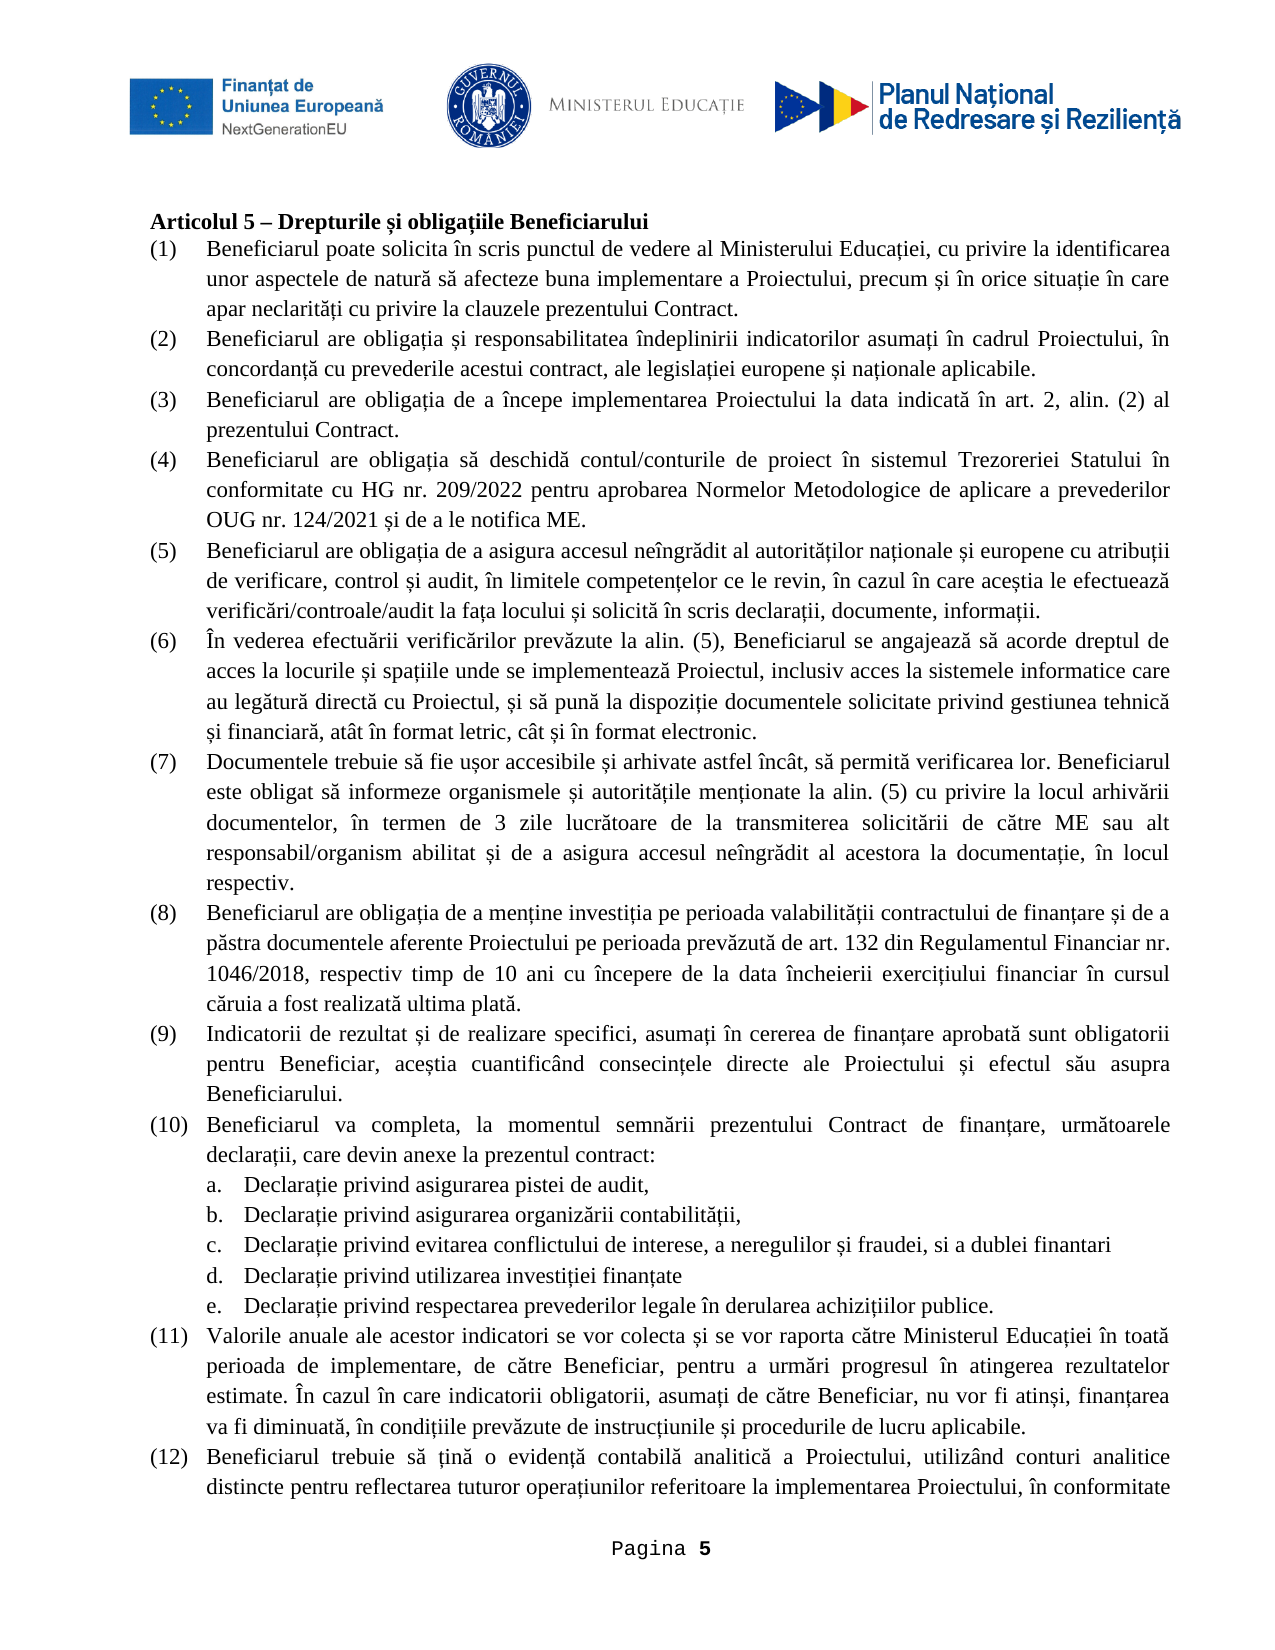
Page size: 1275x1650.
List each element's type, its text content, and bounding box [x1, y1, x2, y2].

list Indicatorii de rezultat și de realizare specifici, asumați în cererea de finanțare aprobată sunt obligatorii pentru Beneficiar, aceștia cuantificând consecințele directe ale Proiectului și efectul său asupra Beneficiarului. [150, 1020, 1172, 1107]
list Documentele trebuie să fie ușor accesibile și arhivate astfel încât, să permită verificarea lor. Beneficiarul este obligat să informeze organismele și autoritățile menționate la alin. (5) cu privire la locul arhivării documentelor, în termen de 3 zile lucrătoare de la transmiterea solicitării de către ME sau alt responsabil/organism abilitat și de a asigura accesul neîngrădit al acestora la documentație, în locul respectiv. [150, 748, 1172, 895]
list Beneficiarul are obligația de a începe implementarea Proiectului la data indicată în art. 2, alin. (2) al prezentului Contract. [150, 386, 1172, 442]
list Declarație privind utilizarea investiției finanțate [206, 1262, 1172, 1288]
list Valorile anuale ale acestor indicatori se vor colecta și se vor raporta către Ministerul Educației în toată perioada de implementare, de către Beneficiar, pentru a urmări progresul în atingerea rezultatelor estimate. În cazul în care indicatorii obligatorii, asumați de către Beneficiar, nu vor fi atinși, finanțarea va fi diminuată, în condițiile prevăzute de instrucțiunile și procedurile de lucru aplicabile. [150, 1322, 1172, 1439]
list Beneficiarul poate solicita în scris punctul de vedere al Ministerului Educației, cu privire la identificarea unor aspectele de natură să afecteze buna implementare a Proiectului, precum și în orice situație în care apar neclarități cu privire la clauzele prezentului Contract. [150, 235, 1172, 321]
list Declarație privind evitarea conflictului de interese, a neregulilor și fraudei, si a dublei finantari [206, 1232, 1172, 1258]
list Beneficiarul are obligația de a menține investiția pe perioada valabilității contractului de finanțare și de a păstra documentele aferente Proiectului pe perioada prevăzută de art. 132 din Regulamentul Financiar nr. 1046/2018, respectiv timp de 10 ani cu începere de la data încheierii exercițiului financiar în cursul căruia a fost realizată ultima plată. [150, 899, 1172, 1016]
picture [127, 67, 384, 140]
list În vederea efectuării verificărilor prevăzute la alin. (5), Beneficiarul se angajează să acorde dreptul de acces la locurile și spațiile unde se implementează Proiectul, inclusiv acces la sistemele informatice care au legătură directă cu Proiectul, și să pună la dispoziție documentele solicitate privind gestiunea tehnică și financiară, atât în format letric, cât și în format electronic. [150, 627, 1172, 744]
list Declarație privind respectarea prevederilor legale în derularea achizițiilor publice. [206, 1292, 1172, 1318]
list Declarație privind asigurarea organizării contabilității, [206, 1201, 1172, 1228]
list Beneficiarul are obligația de a asigura accesul neîngrădit al autorităților naționale și europene cu atribuții de verificare, control și audit, în limitele competențelor ce le revin, în cazul în care aceștia le efectuează verificări/controale/audit la fața locului și solicită în scris declarații, documente, informații. [150, 537, 1172, 623]
list Beneficiarul va completa, la momentul semnării prezentului Contract de finanțare, următoarele declarații, care devin anexe la prezentul contract: [150, 1111, 1172, 1167]
list Declarație privind asigurarea pistei de audit, [206, 1171, 1172, 1197]
list Beneficiarul are obligația să deschidă contul/conturile de proiect în sistemul Trezoreriei Statului în conformitate cu HG nr. 209/2022 pentru aprobarea Normelor Metodologice de aplicare a prevederilor OUG nr. 124/2021 și de a le notifica ME. [150, 446, 1172, 533]
list Beneficiarul are obligația și responsabilitatea îndeplinirii indicatorilor asumați în cadrul Proiectului, în concordanță cu prevederile acestui contract, ale legislației europene și naționale aplicabile. [150, 325, 1172, 382]
text Articolul 5 – Drepturile și obligațiile Beneficiarului [150, 208, 1172, 235]
picture [768, 74, 1185, 140]
picture [445, 62, 746, 148]
